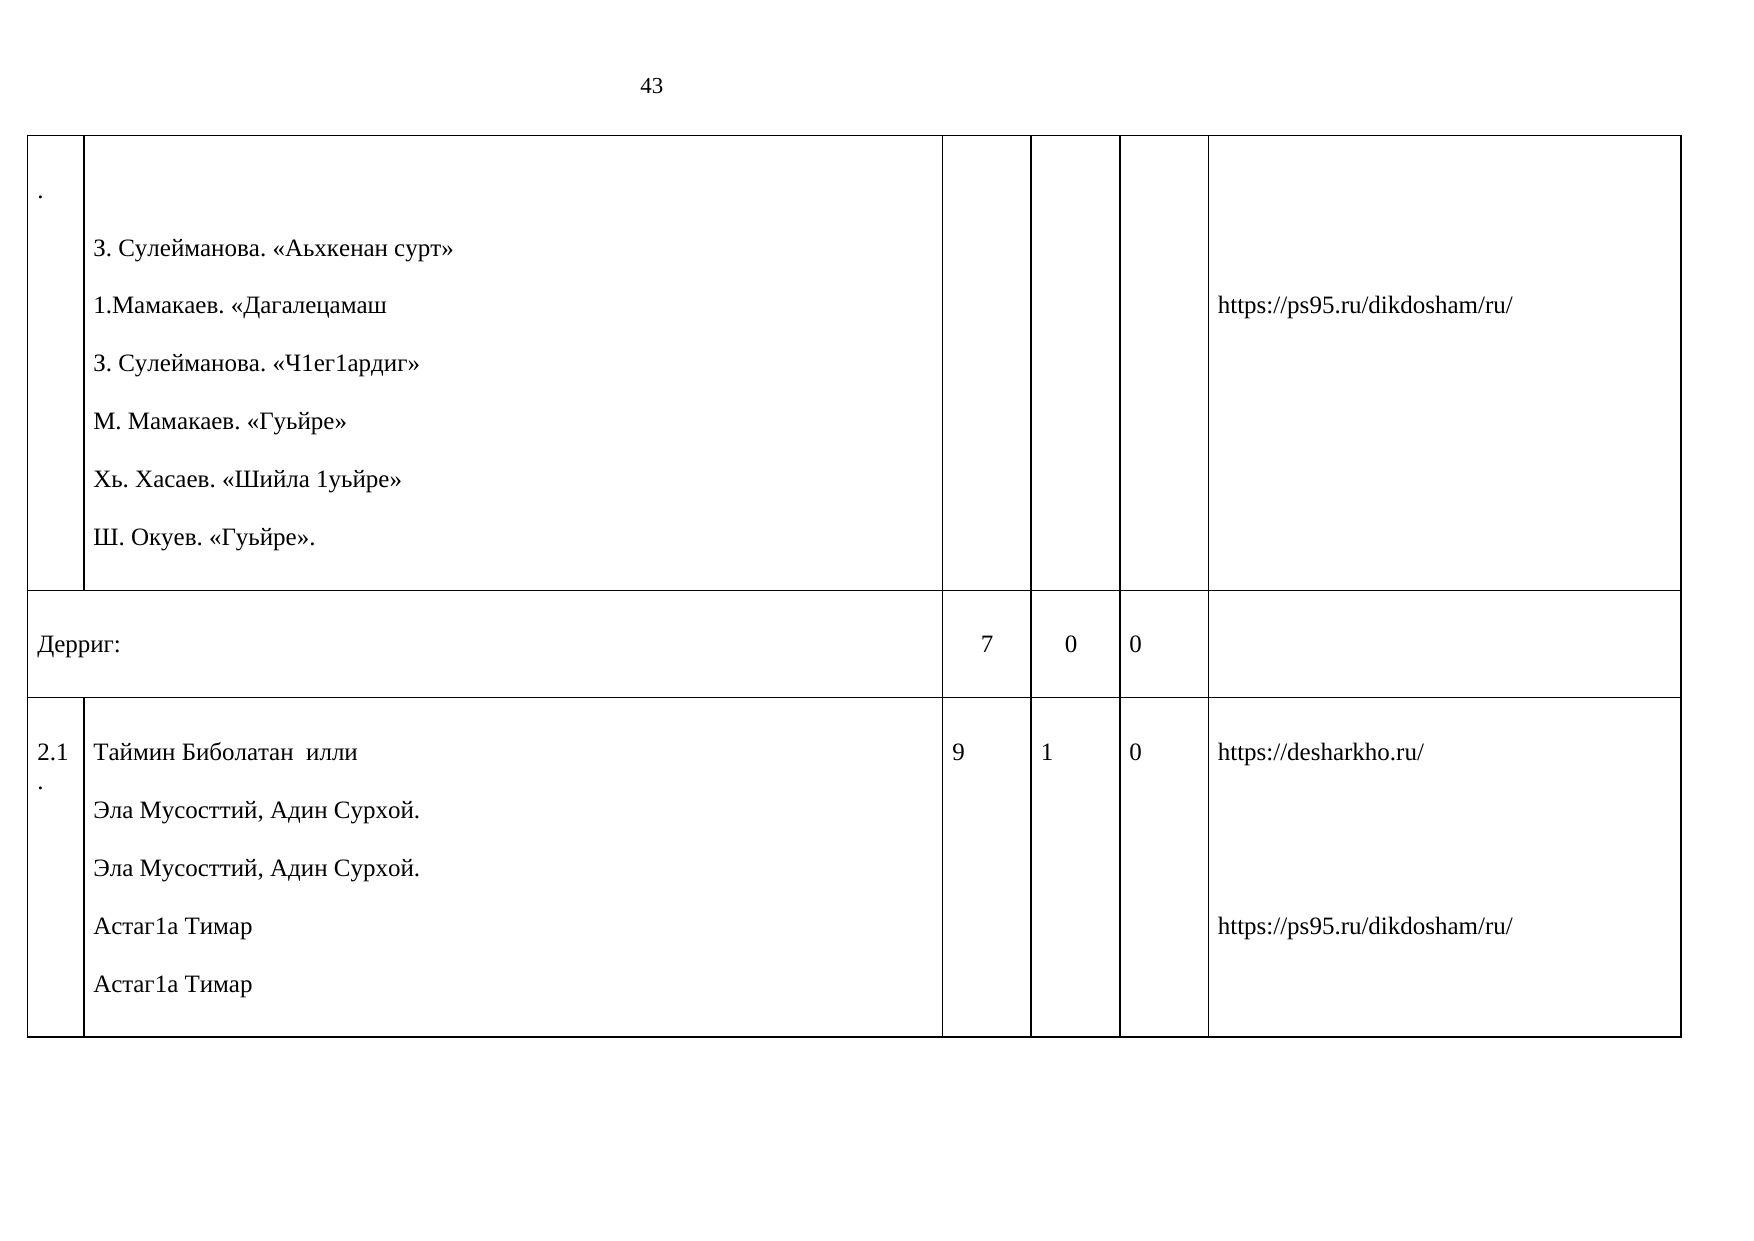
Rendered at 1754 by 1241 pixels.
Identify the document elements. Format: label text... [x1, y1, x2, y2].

table_cell 0 [1121, 591, 1208, 697]
table_cell 0 [1032, 136, 1119, 589]
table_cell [1209, 698, 1680, 1036]
table_cell Дерриг: [28, 591, 942, 697]
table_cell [85, 136, 942, 589]
table_cell 7 [943, 136, 1030, 589]
table_cell 0 [1121, 698, 1208, 1036]
table_cell 7 [943, 591, 1030, 697]
table_cell 1.1. [28, 136, 83, 589]
table_cell 2.1. [28, 698, 83, 1036]
table_cell 1 [1032, 698, 1119, 1036]
table_cell 0 [1121, 136, 1208, 589]
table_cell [85, 698, 942, 1036]
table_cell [1209, 136, 1680, 589]
table_cell 9 [943, 698, 1030, 1036]
table_cell [1209, 591, 1680, 697]
table_cell 0 [1032, 591, 1119, 697]
